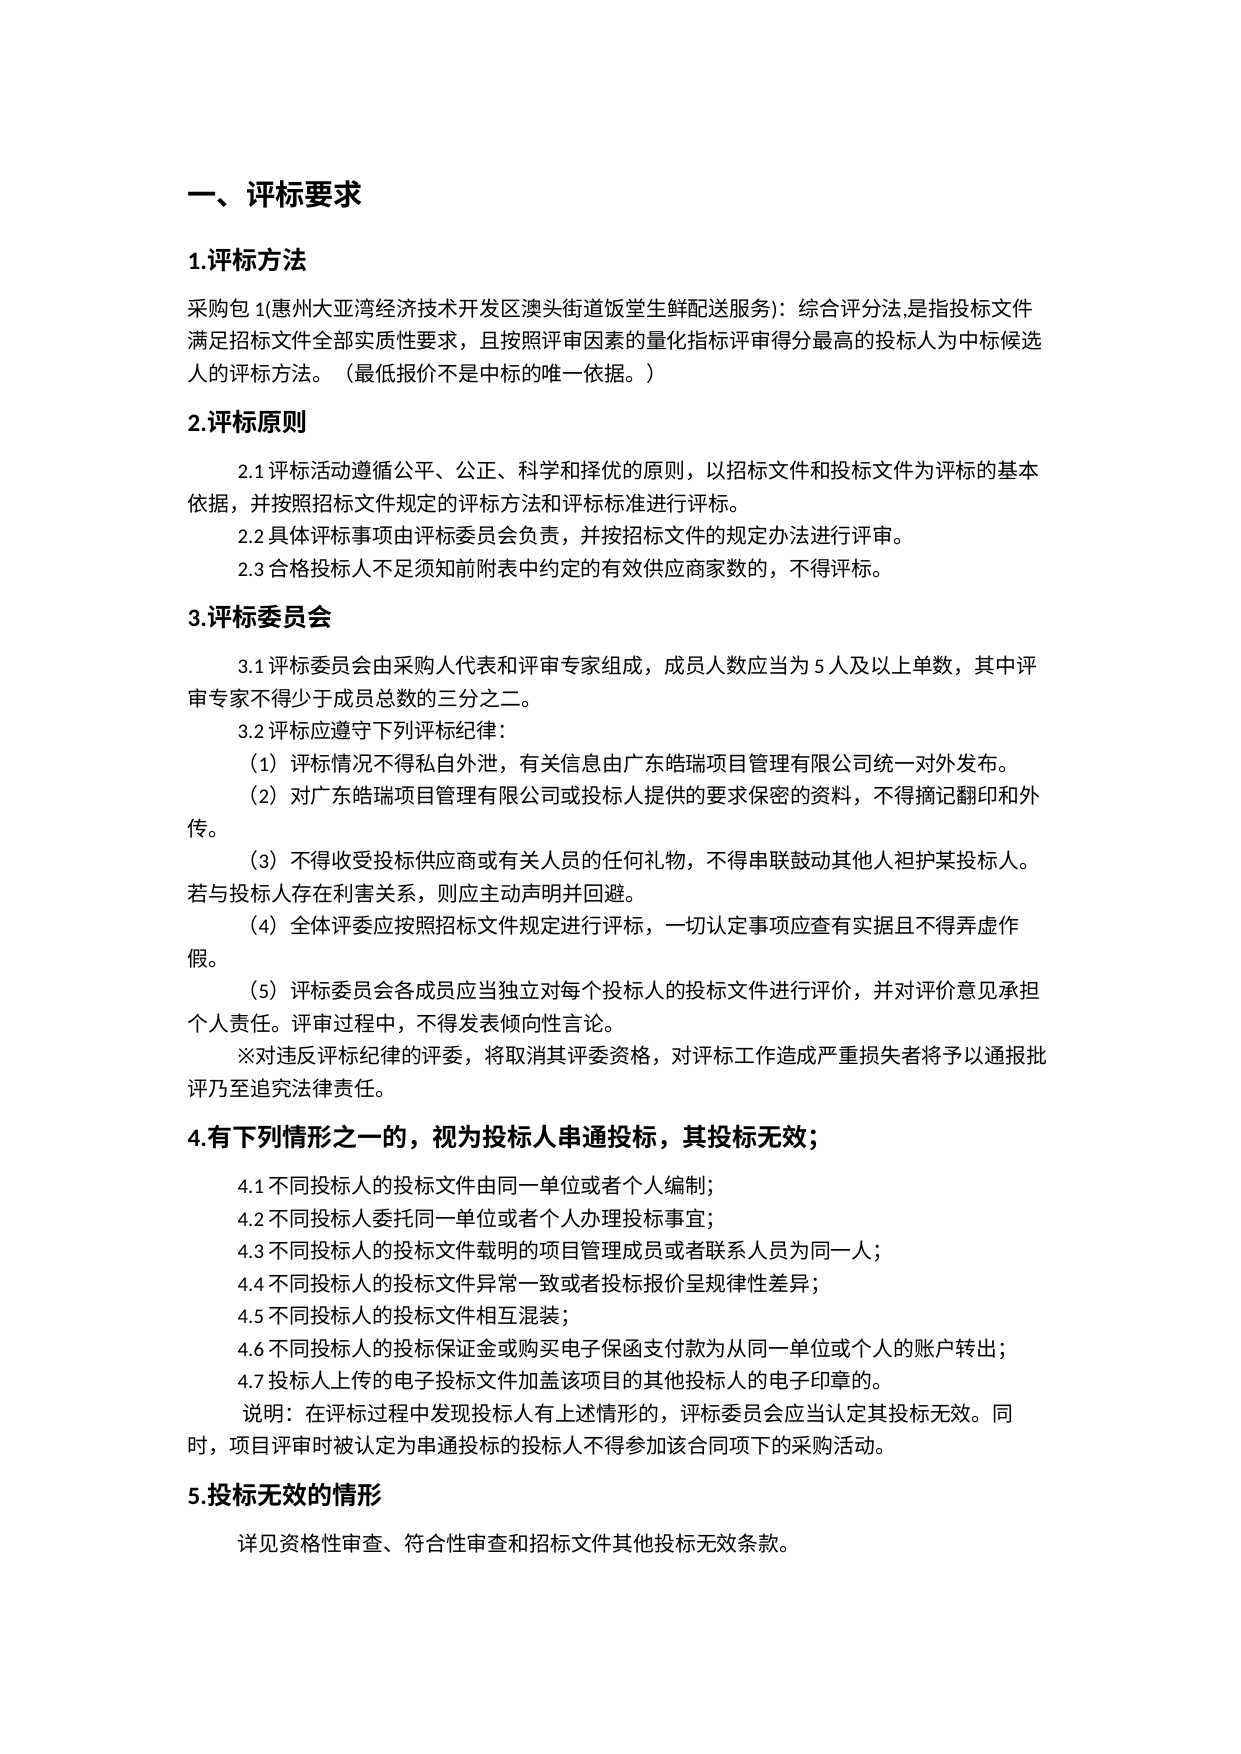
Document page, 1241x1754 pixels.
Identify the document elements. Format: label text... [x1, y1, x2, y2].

text （2）对广东皓瑞项目管理有限公司或投标人提供的要求保密的资料，不得摘记翻印和外传。 [187, 779, 1053, 844]
text 4.5不同投标人的投标文件相互混装； [187, 1299, 1053, 1332]
text 2.3合格投标人不足须知前附表中约定的有效供应商家数的，不得评标。 [187, 552, 1053, 584]
text （5）评标委员会各成员应当独立对每个投标人的投标文件进行评价，并对评价意见承担个人责任。评审过程中，不得发表倾向性言论。 [187, 974, 1053, 1039]
text 2.1评标活动遵循公平、公正、科学和择优的原则，以招标文件和投标文件为评标的基本依据，并按照招标文件规定的评标方法和评标标准进行评标。 [187, 454, 1053, 519]
text 5.投标无效的情形 [187, 1462, 1053, 1527]
text 1.评标方法 [187, 227, 1053, 292]
text 4.1不同投标人的投标文件由同一单位或者个人编制； [187, 1169, 1053, 1202]
text 2.2具体评标事项由评标委员会负责，并按招标文件的规定办法进行评审。 [187, 519, 1053, 552]
text 3.2评标应遵守下列评标纪律： [187, 714, 1053, 747]
text 2.评标原则 [187, 389, 1053, 454]
text 4.4不同投标人的投标文件异常一致或者投标报价呈规律性差异； [187, 1267, 1053, 1299]
text 一、评标要求 [187, 162, 1053, 227]
text 3.评标委员会 [187, 584, 1053, 649]
text 说明：在评标过程中发现投标人有上述情形的，评标委员会应当认定其投标无效。同时，项目评审时被认定为串通投标的投标人不得参加该合同项下的采购活动。 [187, 1397, 1053, 1462]
text 4.3不同投标人的投标文件载明的项目管理成员或者联系人员为同一人； [187, 1234, 1053, 1267]
text （1）评标情况不得私自外泄，有关信息由广东皓瑞项目管理有限公司统一对外发布。 [187, 747, 1053, 779]
text 详见资格性审查、符合性审查和招标文件其他投标无效条款。 [187, 1527, 1053, 1559]
text （3）不得收受投标供应商或有关人员的任何礼物，不得串联鼓动其他人袒护某投标人。若与投标人存在利害关系，则应主动声明并回避。 [187, 844, 1053, 909]
text 采购包1(惠州大亚湾经济技术开发区澳头街道饭堂生鲜配送服务)：综合评分法,是指投标文件满足招标文件全部实质性要求，且按照评审因素的量化指标评审得分最高的投标人为中标候选人的评标方法。（最低报价不是中标的唯一依据。） [187, 292, 1053, 389]
text 4.2不同投标人委托同一单位或者个人办理投标事宜； [187, 1202, 1053, 1234]
text 4.有下列情形之一的，视为投标人串通投标，其投标无效； [187, 1104, 1053, 1169]
text 3.1评标委员会由采购人代表和评审专家组成，成员人数应当为5人及以上单数，其中评审专家不得少于成员总数的三分之二。 [187, 649, 1053, 714]
text ※对违反评标纪律的评委，将取消其评委资格，对评标工作造成严重损失者将予以通报批评乃至追究法律责任。 [187, 1039, 1053, 1104]
text （4）全体评委应按照招标文件规定进行评标，一切认定事项应查有实据且不得弄虚作假。 [187, 909, 1053, 974]
text 4.6不同投标人的投标保证金或购买电子保函支付款为从同一单位或个人的账户转出； [187, 1332, 1053, 1364]
text 4.7投标人上传的电子投标文件加盖该项目的其他投标人的电子印章的。 [187, 1364, 1053, 1397]
